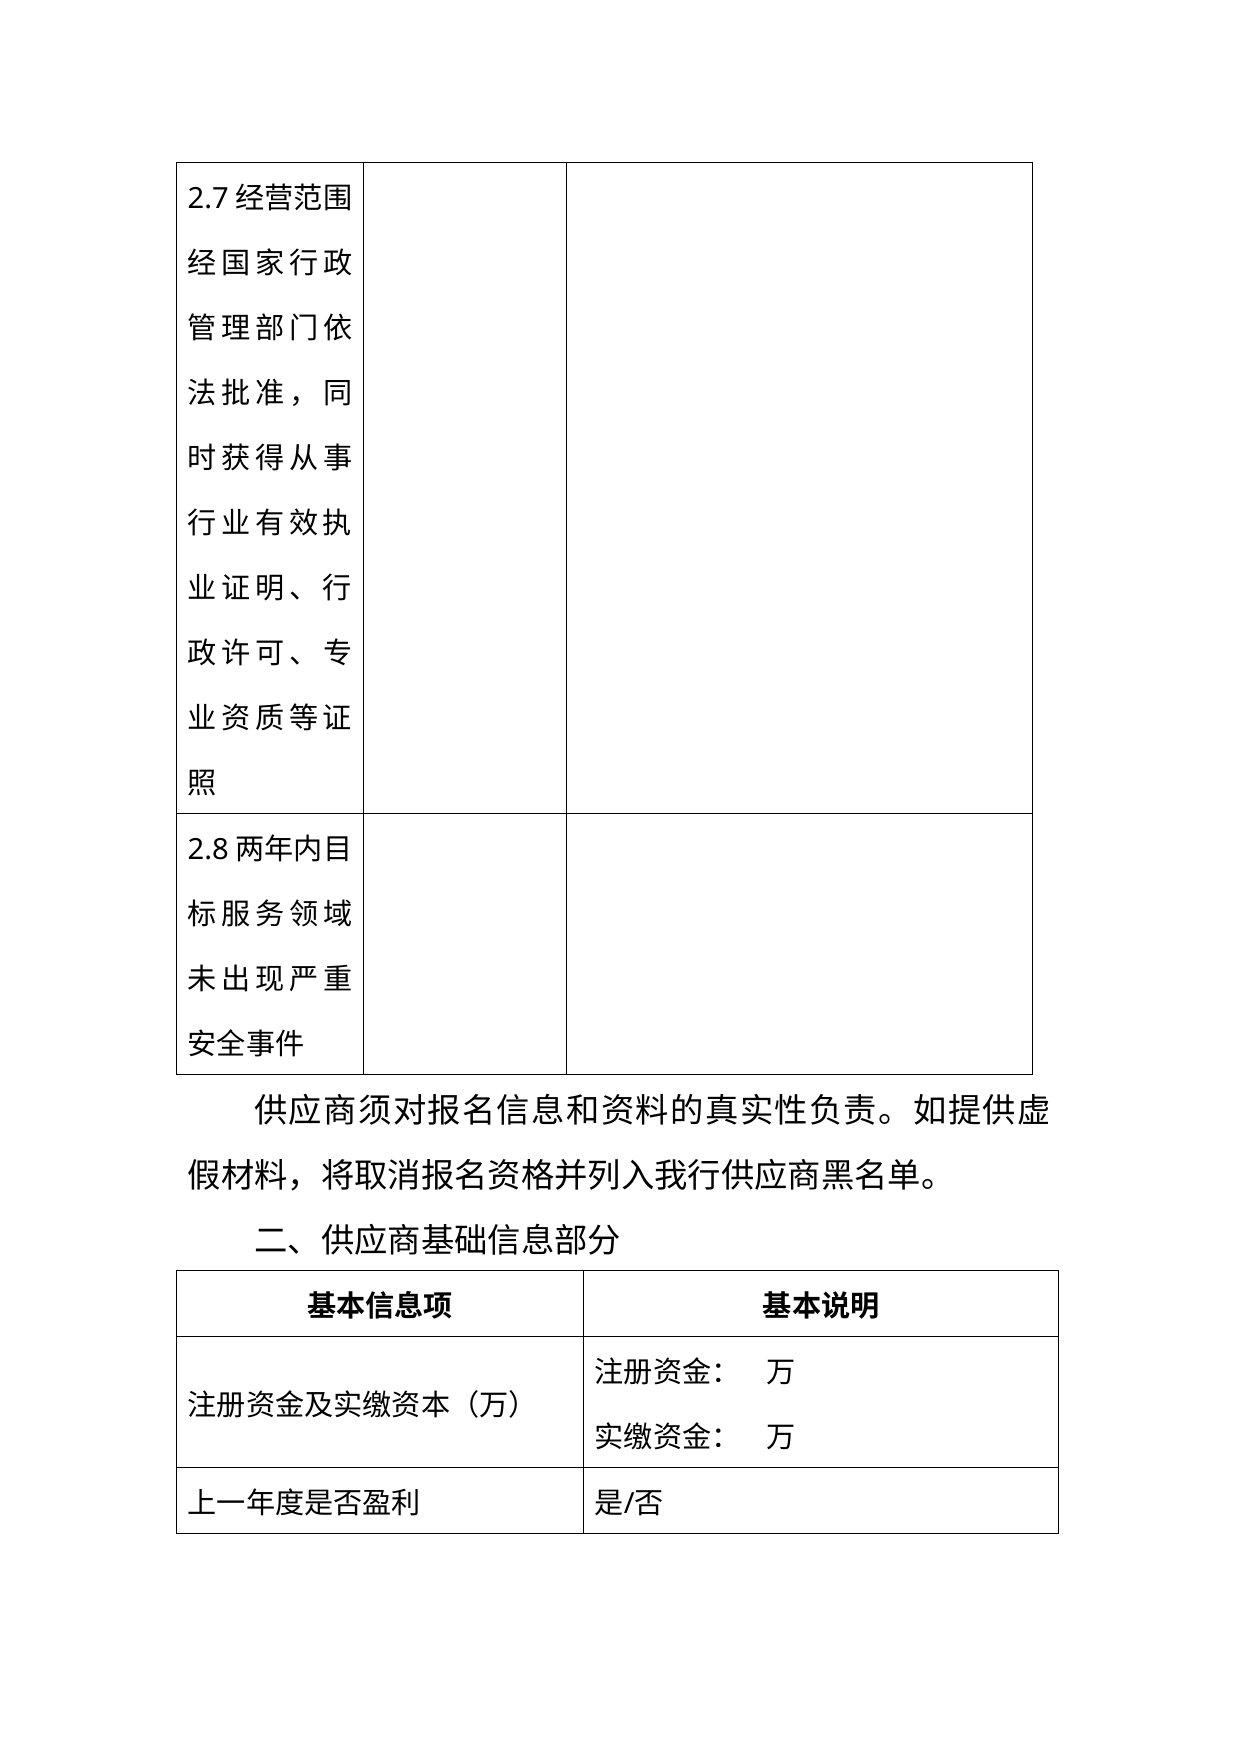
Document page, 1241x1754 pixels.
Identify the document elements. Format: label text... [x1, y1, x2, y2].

table_header 基本信息项 [177, 1271, 583, 1336]
table_cell [567, 814, 1032, 1074]
table_cell 上一年度是否盈利 [177, 1468, 583, 1533]
table_cell [364, 163, 566, 813]
table_cell 注册资金及实缴资本（万） [177, 1337, 583, 1467]
table_cell [567, 163, 1032, 813]
table_header 基本说明 [584, 1271, 1058, 1336]
table_cell 注册资金： 万 实缴资金： 万 [584, 1337, 1058, 1467]
table_cell [364, 814, 566, 1074]
table_cell 2.7经营范围经国家行政管理部门依法批准，同时获得从事行业有效执业证明、行政许可、专业资质等证照 [177, 163, 363, 813]
table_cell 2.8两年内目标服务领域未出现严重安全事件 [177, 814, 363, 1074]
text 供应商须对报名信息和资料的真实性负责。如提供虚假材料，将取消报名资格并列入我行供应商黑名单。 [187, 1075, 1053, 1205]
table_cell 是/否 [584, 1468, 1058, 1533]
text 二、供应商基础信息部分 [187, 1205, 1053, 1270]
